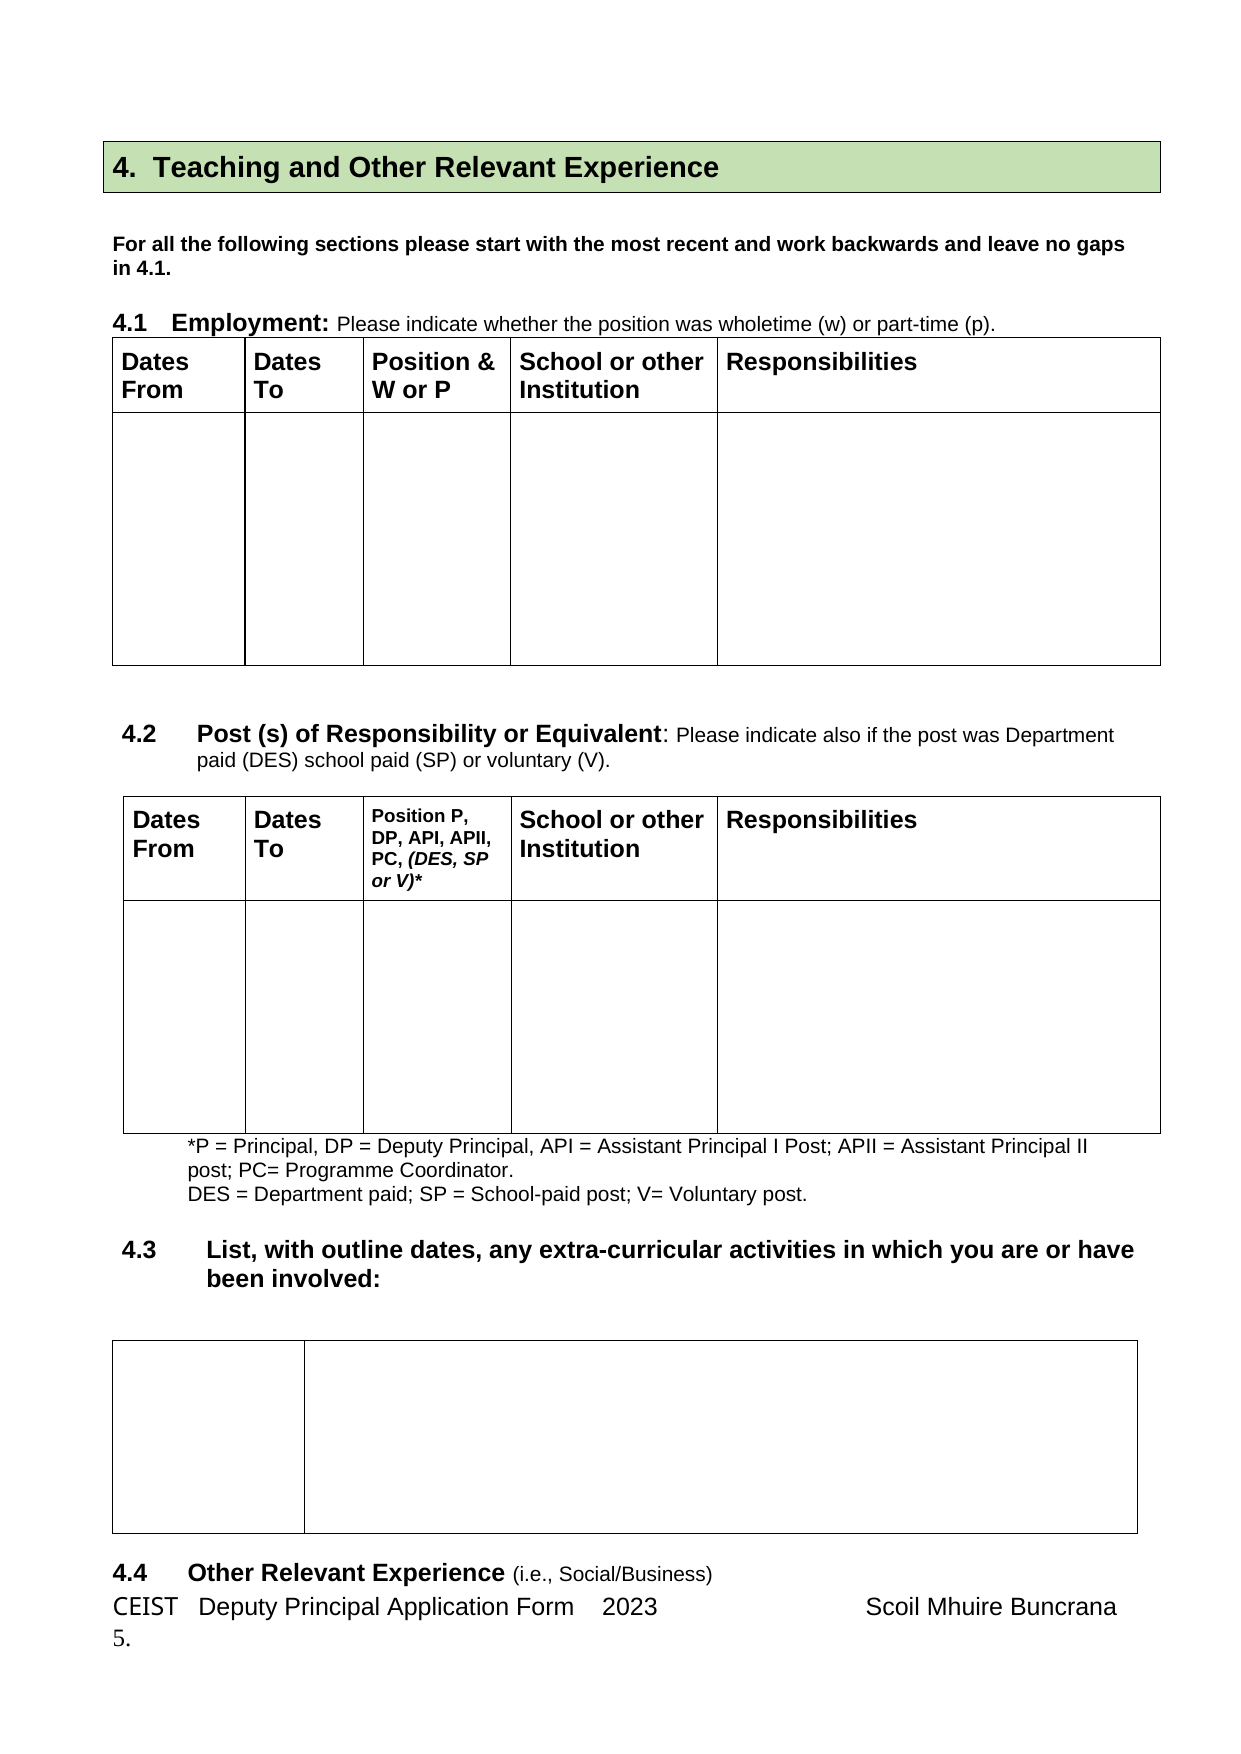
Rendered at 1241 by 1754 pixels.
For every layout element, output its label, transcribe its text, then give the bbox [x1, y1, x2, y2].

text 4.2 Post (s) of Responsibility or Equivalent: Please indicate also if the post was Department paid (DES) school paid (SP) or voluntary (V). [122, 719, 1137, 772]
table_cell [113, 413, 244, 665]
text *P = Principal, DP = Deputy Principal, API = Assistant Principal I Post; APII = Assistant Principal II post; PC= Programme Coordinator. [187, 1134, 1137, 1182]
table_cell [364, 413, 510, 665]
table_header School or other Institution [512, 797, 717, 900]
table_header Dates From [124, 797, 245, 900]
table_cell [364, 901, 511, 1133]
table_header Responsibilities [718, 797, 1160, 900]
table_cell [718, 901, 1160, 1133]
table_cell [511, 413, 717, 665]
table_header [305, 1341, 1137, 1533]
table_header Responsibilities [718, 338, 1160, 412]
table_header Dates From [113, 338, 244, 412]
table_header Position P, DP, API, APII, PC, (DES, SP or V)* [364, 797, 511, 900]
text 4.4 Other Relevant Experience (i.e., Social/Business) [112, 1558, 1137, 1587]
table_cell [512, 901, 717, 1133]
table_header Dates To [246, 338, 363, 412]
table_header 4. Teaching and Other Relevant Experience [104, 142, 1160, 192]
text 4.1 Employment: Please indicate whether the position was wholetime (w) or part-time (p). [112, 308, 1137, 337]
table_cell [246, 413, 363, 665]
text For all the following sections please start with the most recent and work backwards and leave no gaps in 4.1. [112, 232, 1137, 279]
table_header Position & W or P [364, 338, 510, 412]
table_cell [124, 901, 245, 1133]
table_header Dates To [246, 797, 363, 900]
text 4.3 List, with outline dates, any extra-curricular activities in which you are or have been involved: [122, 1235, 1137, 1292]
text DES = Department paid; SP = School-paid post; V= Voluntary post. [187, 1182, 1137, 1206]
table_header [113, 1341, 304, 1533]
table_cell [246, 901, 363, 1133]
table_header School or other Institution [511, 338, 717, 412]
table_cell [718, 413, 1160, 665]
